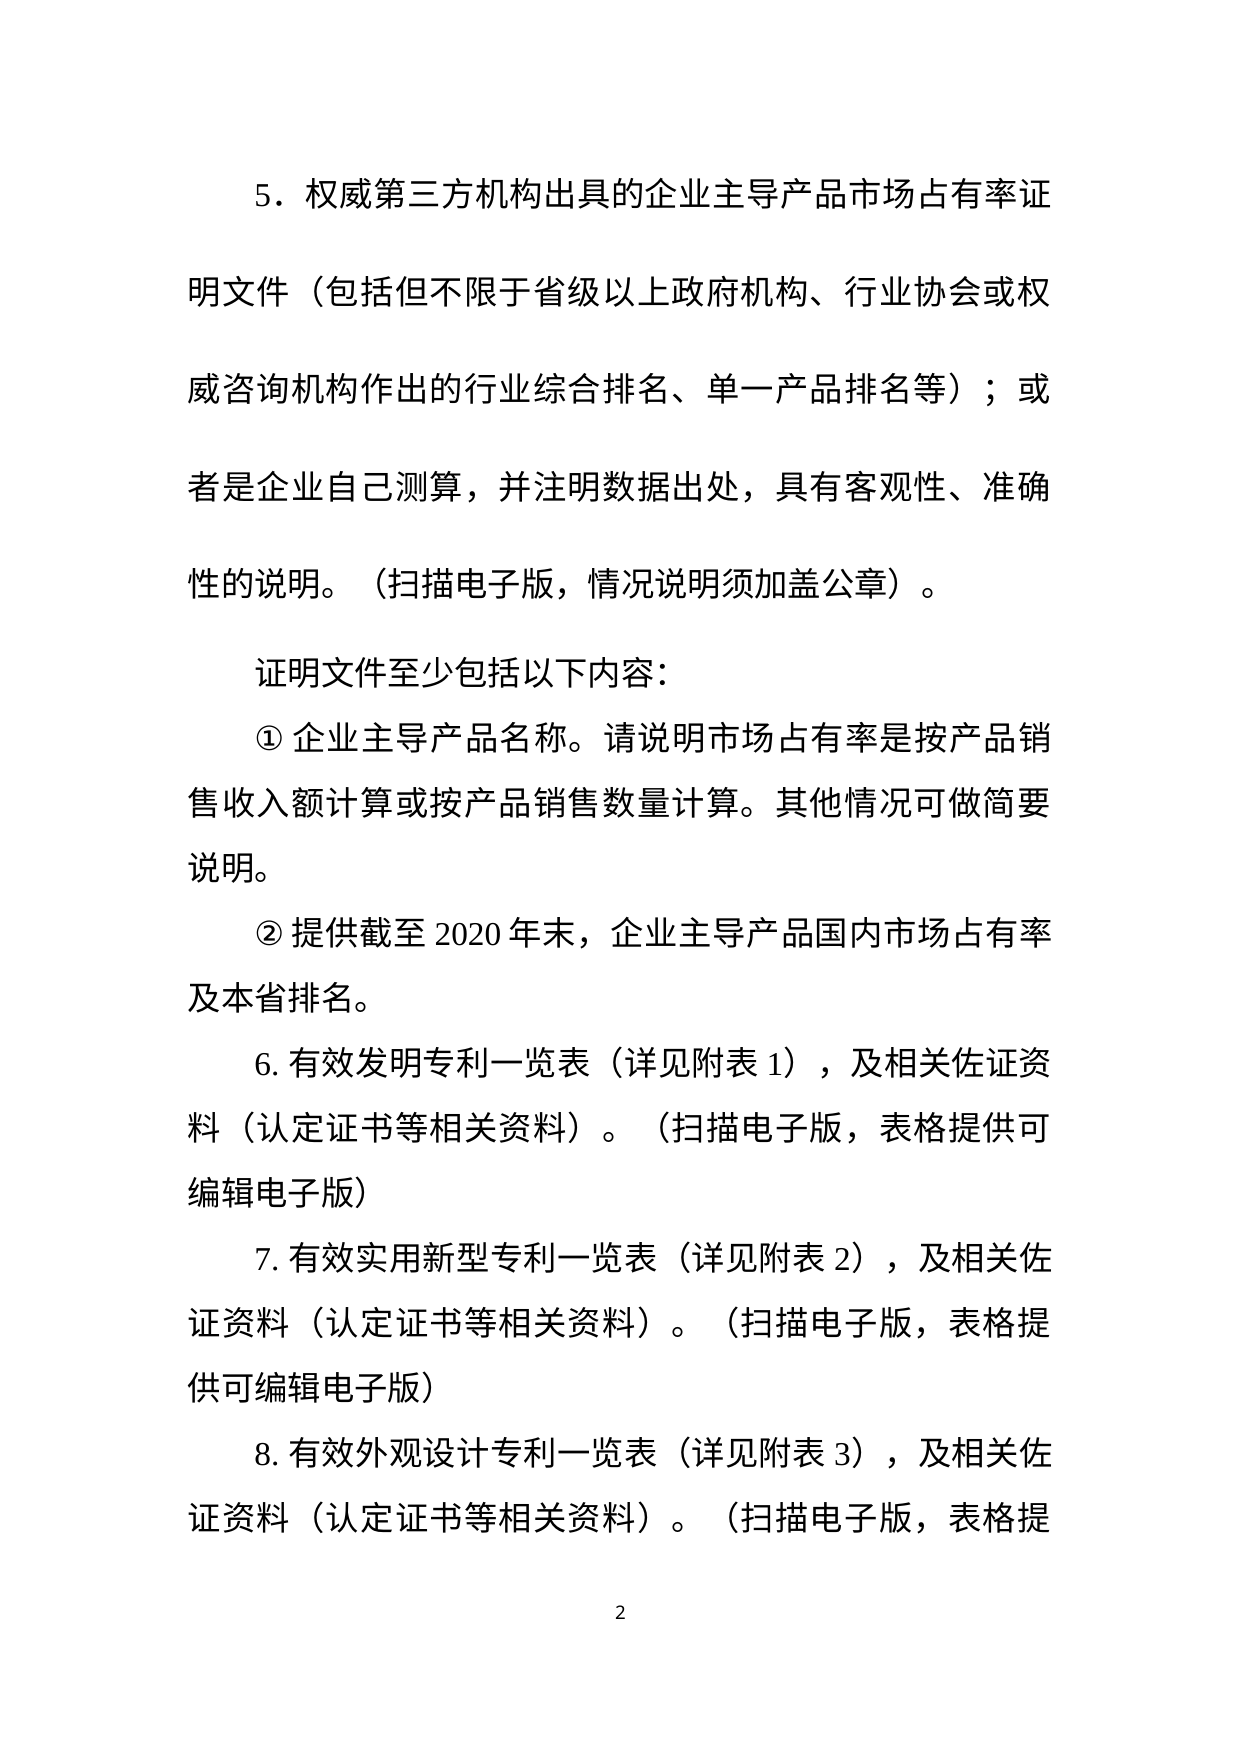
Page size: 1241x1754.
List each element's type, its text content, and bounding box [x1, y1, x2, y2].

text ②提供截至2020年末，企业主导产品国内市场占有率及本省排名。 [187, 899, 1053, 1029]
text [187, 1419, 1053, 1549]
text 6. 有效发明专利一览表（详见附表1），及相关佐证资料（认定证书等相关资料）。（扫描电子版，表格提供可编辑电子版） [187, 1029, 1053, 1224]
text ①企业主导产品名称。请说明市场占有率是按产品销售收入额计算或按产品销售数量计算。其他情况可做简要说明。 [187, 704, 1053, 899]
text 证明文件至少包括以下内容： [187, 639, 1053, 704]
text 7. 有效实用新型专利一览表（详见附表2），及相关佐证资料（认定证书等相关资料）。（扫描电子版，表格提供可编辑电子版） [187, 1224, 1053, 1419]
list 5．权威第三方机构出具的企业主导产品市场占有率证明文件（包括但不限于省级以上政府机构、行业协会或权威咨询机构作出的行业综合排名、单一产品排名等）；或者是企业自己测算，并注明数据出处，具有客观性、准确性的说明。（扫描电子版，情况说明须加盖公章）。 [187, 160, 1053, 615]
